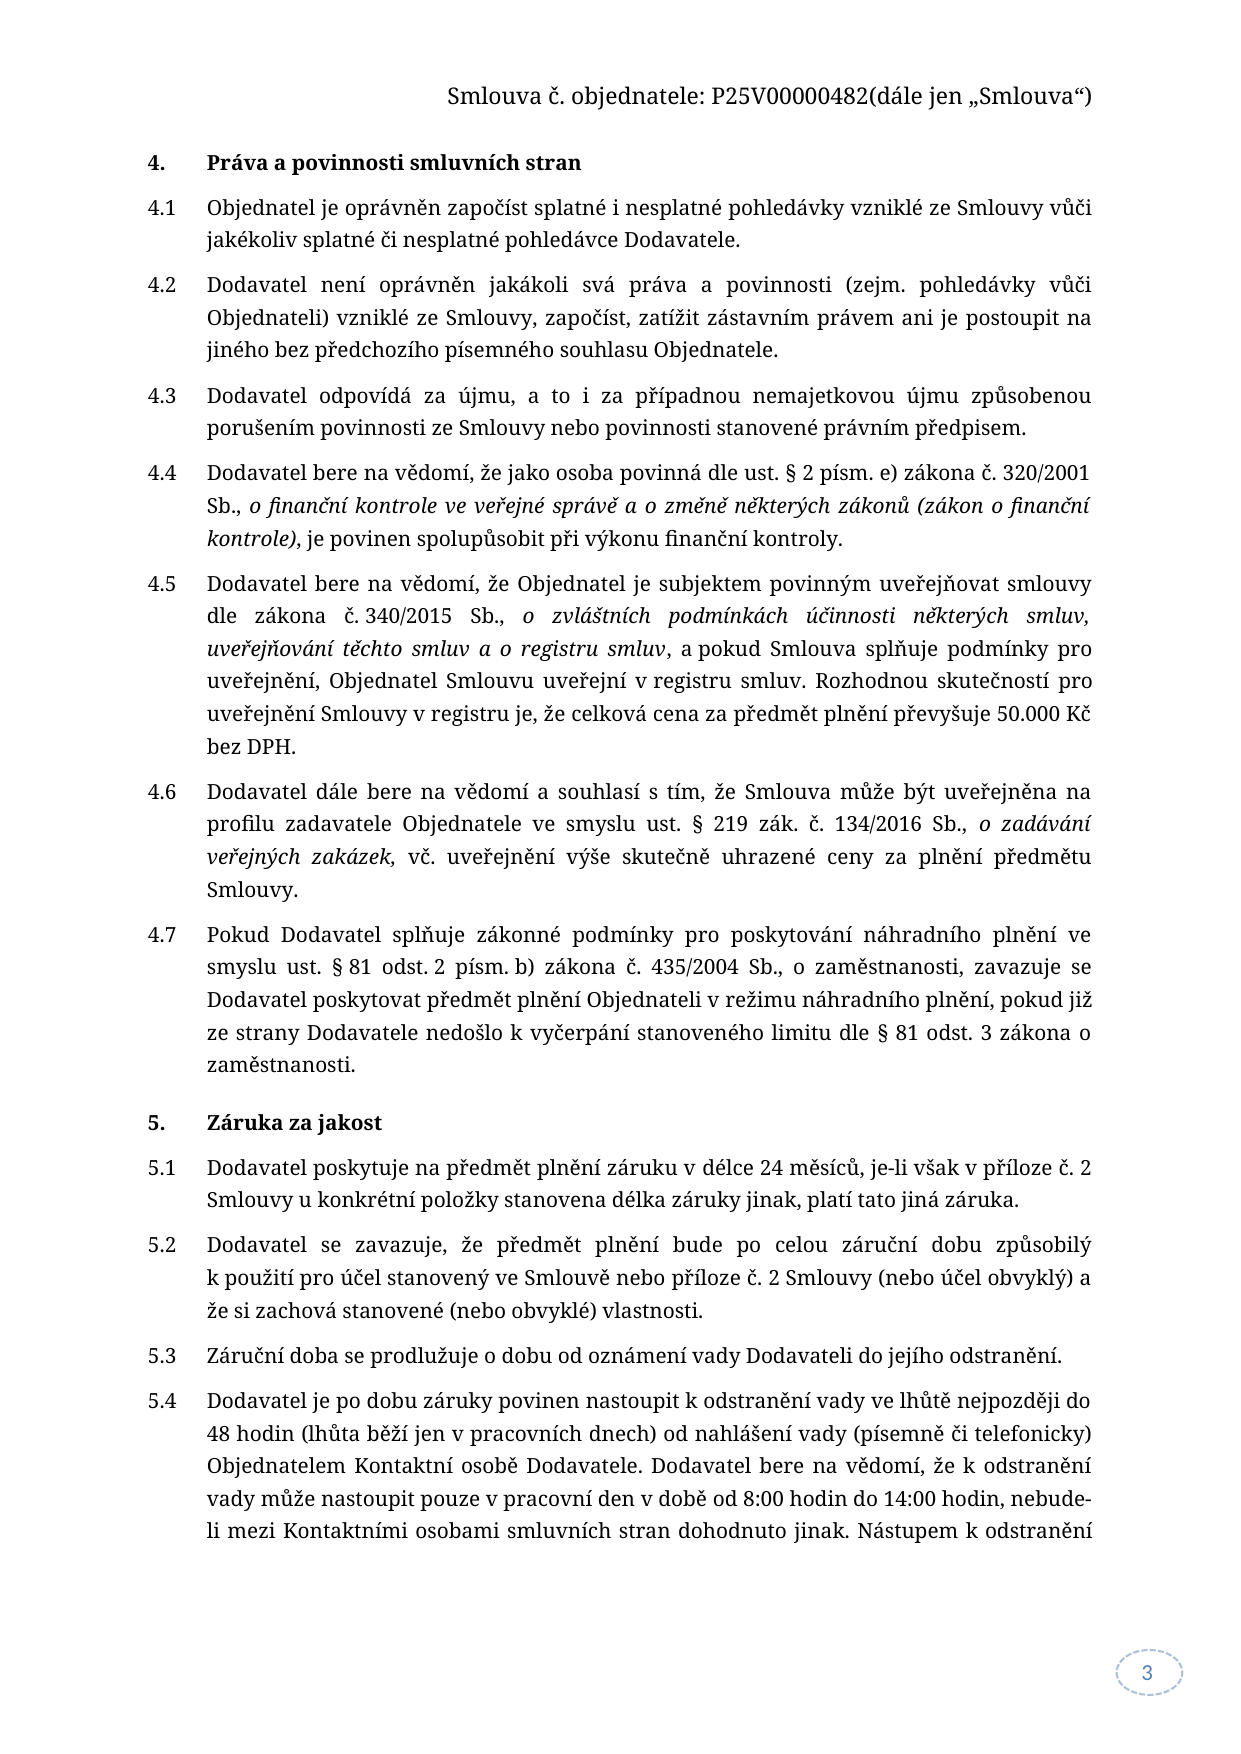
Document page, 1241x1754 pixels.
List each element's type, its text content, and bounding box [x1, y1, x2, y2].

list Objednatel je oprávněn započíst splatné i nesplatné pohledávky vzniklé ze Smlouvy vůči jakékoliv splatné či nesplatné pohledávce Dodavatele. [148, 193, 1093, 254]
list Práva a povinnosti smluvních stran [148, 148, 1093, 176]
list Dodavatel odpovídá za újmu, a to i za případnou nemajetkovou újmu způsobenou porušením povinnosti ze Smlouvy nebo povinnosti stanovené právním předpisem. [148, 381, 1093, 442]
list Dodavatel dále bere na vědomí a souhlasí s tím, že Smlouva může být uveřejněna na profilu zadavatele Objednatele ve smyslu ust. § 219 zák. č. 134/2016 Sb., o zadávání veřejných zakázek, vč. uveřejnění výše skutečně uhrazené ceny za plnění předmětu Smlouvy. [148, 777, 1093, 903]
list Záruka za jakost [148, 1108, 1093, 1136]
list Dodavatel bere na vědomí, že Objednatel je subjektem povinným uveřejňovat smlouvy dle zákona č. 340/2015 Sb., o zvláštních podmínkách účinnosti některých smluv, uveřejňování těchto smluv a o registru smluv, a pokud Smlouva splňuje podmínky pro uveřejnění, Objednatel Smlouvu uveřejní v registru smluv. Rozhodnou skutečností pro uveřejnění Smlouvy v registru je, že celková cena za předmět plnění převyšuje 50.000 Kč bez DPH. [148, 569, 1093, 760]
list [148, 1386, 1093, 1545]
list Pokud Dodavatel splňuje zákonné podmínky pro poskytování náhradního plnění ve smyslu ust. § 81 odst. 2 písm. b) zákona č. 435/2004 Sb., o zaměstnanosti, zavazuje se Dodavatel poskytovat předmět plnění Objednateli v režimu náhradního plnění, pokud již ze strany Dodavatele nedošlo k vyčerpání stanoveného limitu dle § 81 odst. 3 zákona o zaměstnanosti. [148, 920, 1093, 1079]
list Záruční doba se prodlužuje o dobu od oznámení vady Dodavateli do jejího odstranění. [148, 1341, 1093, 1369]
list Dodavatel bere na vědomí, že jako osoba povinná dle ust. § 2 písm. e) zákona č. 320/2001 Sb., o finanční kontrole ve veřejné správě a o změně některých zákonů (zákon o finanční kontrole), je povinen spolupůsobit při výkonu finanční kontroly. [148, 458, 1093, 552]
list Dodavatel není oprávněn jakákoli svá práva a povinnosti (zejm. pohledávky vůči Objednateli) vzniklé ze Smlouvy, započíst, zatížit zástavním právem ani je postoupit na jiného bez předchozího písemného souhlasu Objednatele. [148, 270, 1093, 364]
list Dodavatel se zavazuje, že předmět plnění bude po celou záruční dobu způsobilý k použití pro účel stanovený ve Smlouvě nebo příloze č. 2 Smlouvy (nebo účel obvyklý) a že si zachová stanovené (nebo obvyklé) vlastnosti. [148, 1231, 1093, 1324]
list Dodavatel poskytuje na předmět plnění záruku v délce 24 měsíců, je-li však v příloze č. 2 Smlouvy u konkrétní položky stanovena délka záruky jinak, platí tato jiná záruka. [148, 1153, 1093, 1214]
